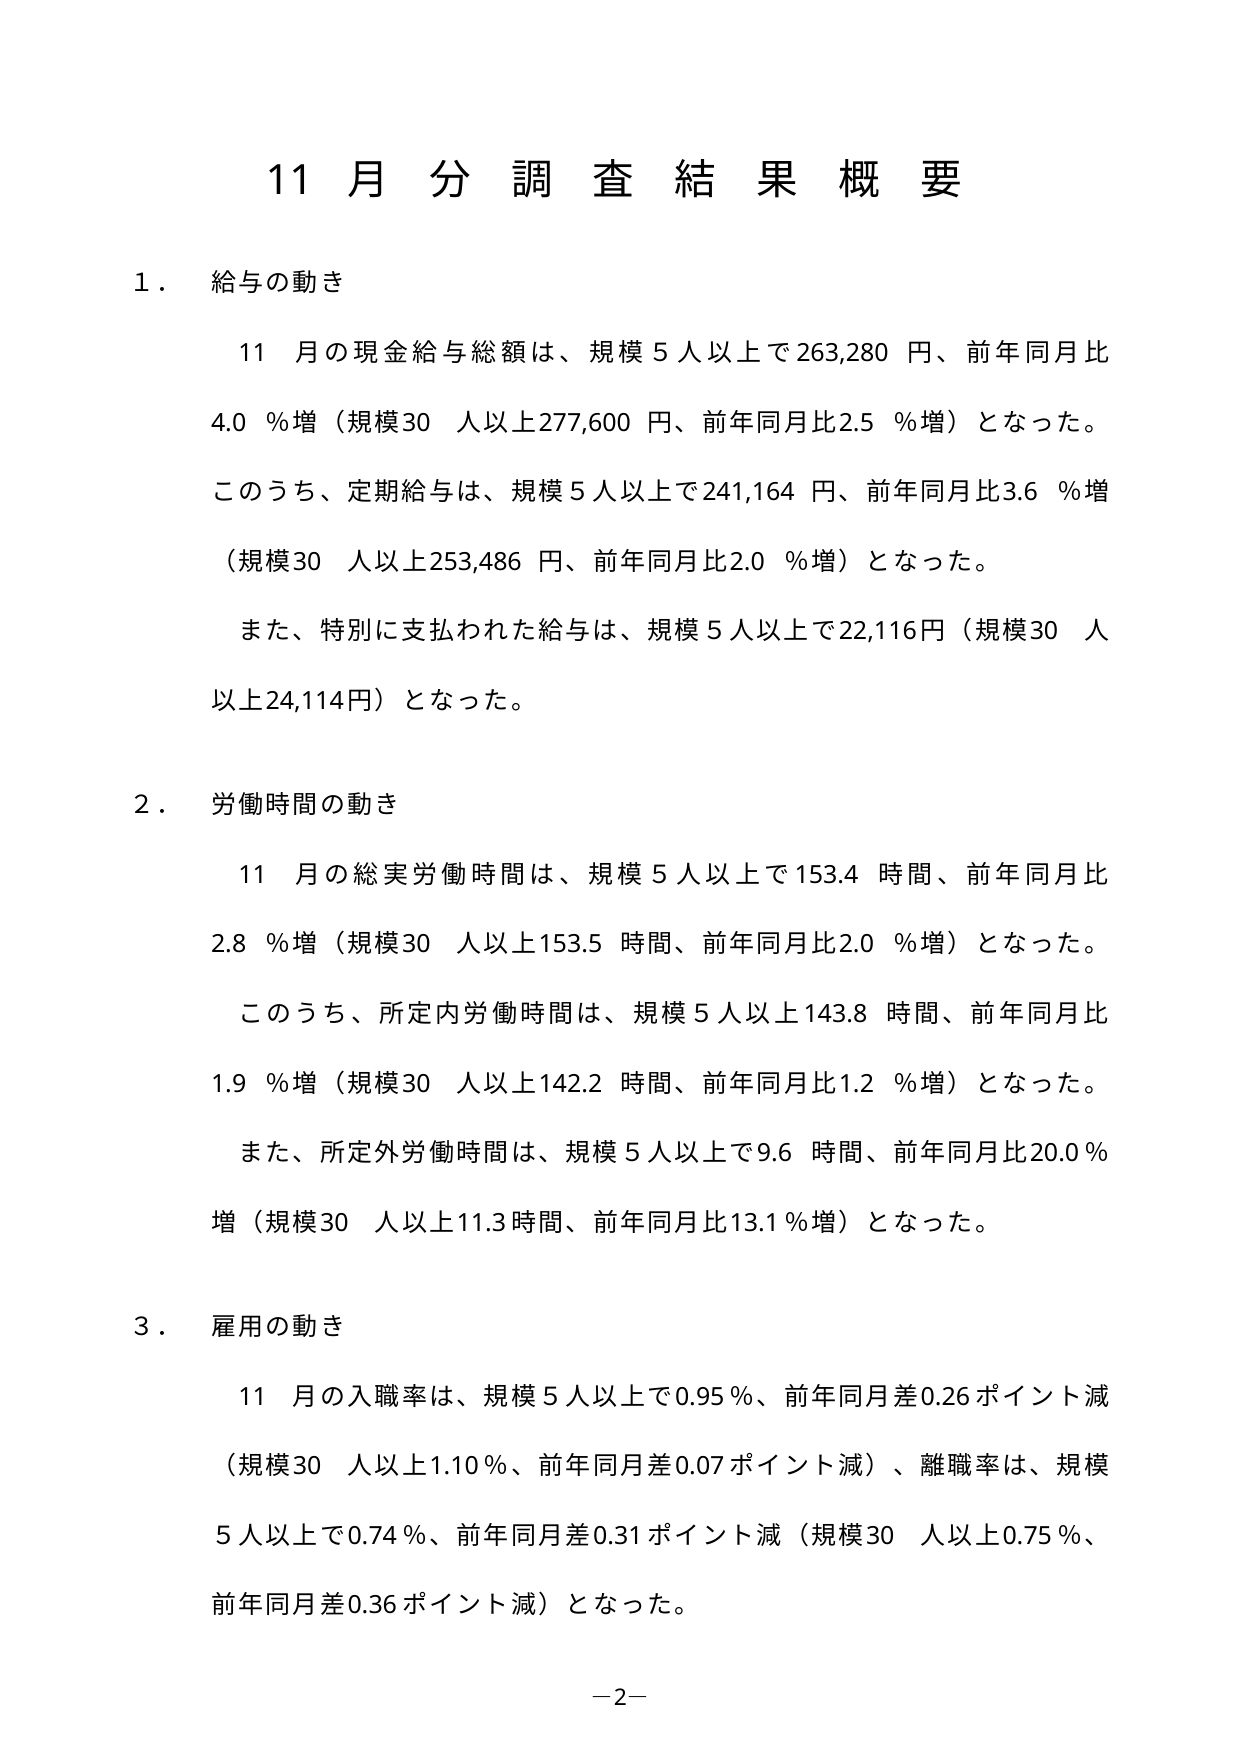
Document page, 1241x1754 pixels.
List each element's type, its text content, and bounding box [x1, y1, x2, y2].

text 11月の総実労働時間は、規模５人以上で153.4時間、前年同月比2.8％増（規模30人以上153.5時間、前年同月比2.0％増）となった。 [184, 838, 1111, 977]
text また、所定外労働時間は、規模５人以上で9.6時間、前年同月比20.0％増（規模30人以上11.3時間、前年同月比13.1％増）となった。 [184, 1116, 1111, 1255]
text 11月の入職率は、規模５人以上で0.95％、前年同月差0.26ポイント減（規模30人以上1.10％、前年同月差0.07ポイント減）、離職率は、規模５人以上で0.74％、前年同月差0.31ポイント減（規模30人以上0.75％、前年同月差0.36ポイント減）となった。 [184, 1359, 1111, 1638]
text 11月の現金給与総額は、規模５人以上で263,280円、前年同月比4.0％増（規模30人以上277,600円、前年同月比2.5％増）となった。 [184, 316, 1111, 455]
text また、特別に支払われた給与は、規模５人以上で22,116円（規模30人以上24,114円）となった。 [184, 594, 1111, 733]
list 給与の動き [129, 246, 1111, 316]
text 11 月 分 調 査 結 果 概 要 [129, 142, 1111, 211]
list 雇用の動き [129, 1290, 1111, 1359]
text このうち、定期給与は、規模５人以上で241,164円、前年同月比3.6％増（規模30人以上253,486円、前年同月比2.0％増）となった。 [184, 455, 1111, 594]
list 労働時間の動き [129, 768, 1111, 838]
text このうち、所定内労働時間は、規模５人以上143.8時間、前年同月比1.9％増（規模30人以上142.2時間、前年同月比1.2％増）となった。 [184, 977, 1111, 1116]
